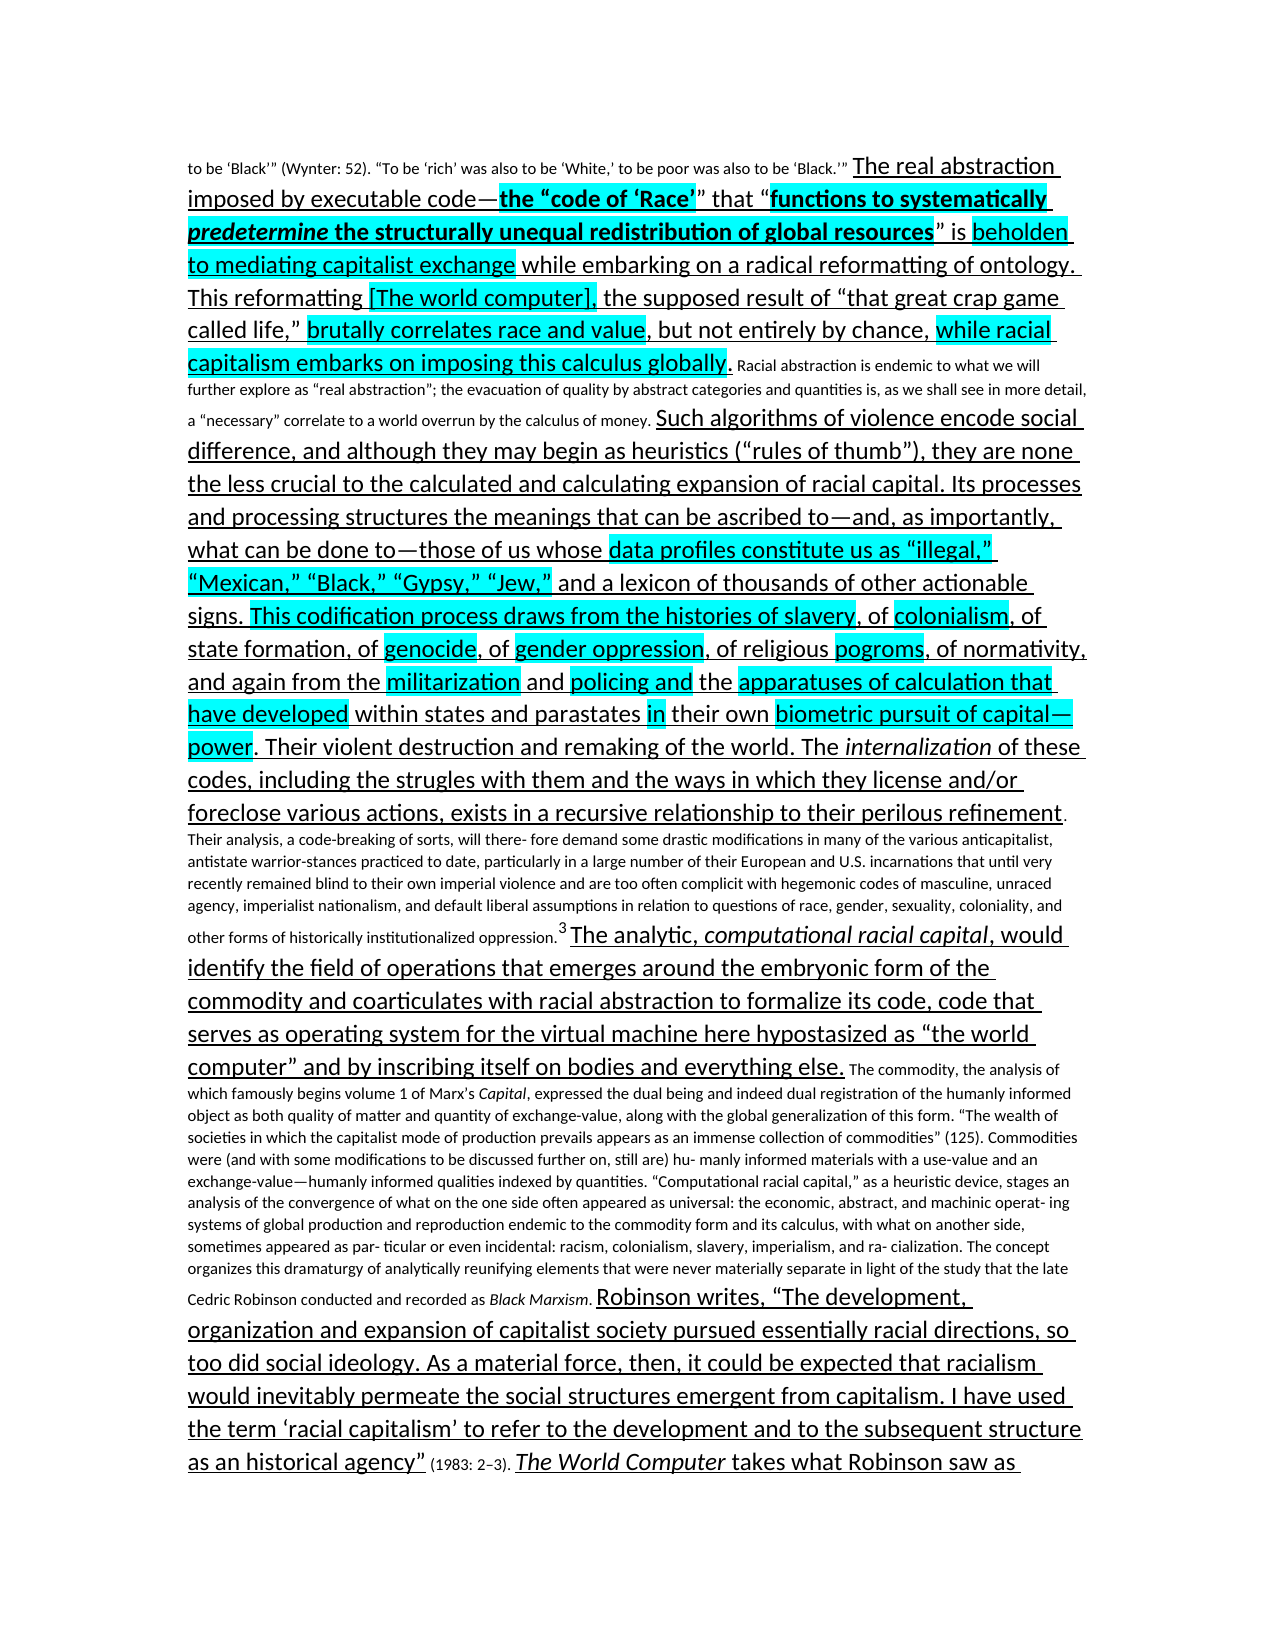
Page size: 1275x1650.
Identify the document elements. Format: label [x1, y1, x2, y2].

text [187, 150, 1087, 659]
text [187, 660, 1087, 1476]
